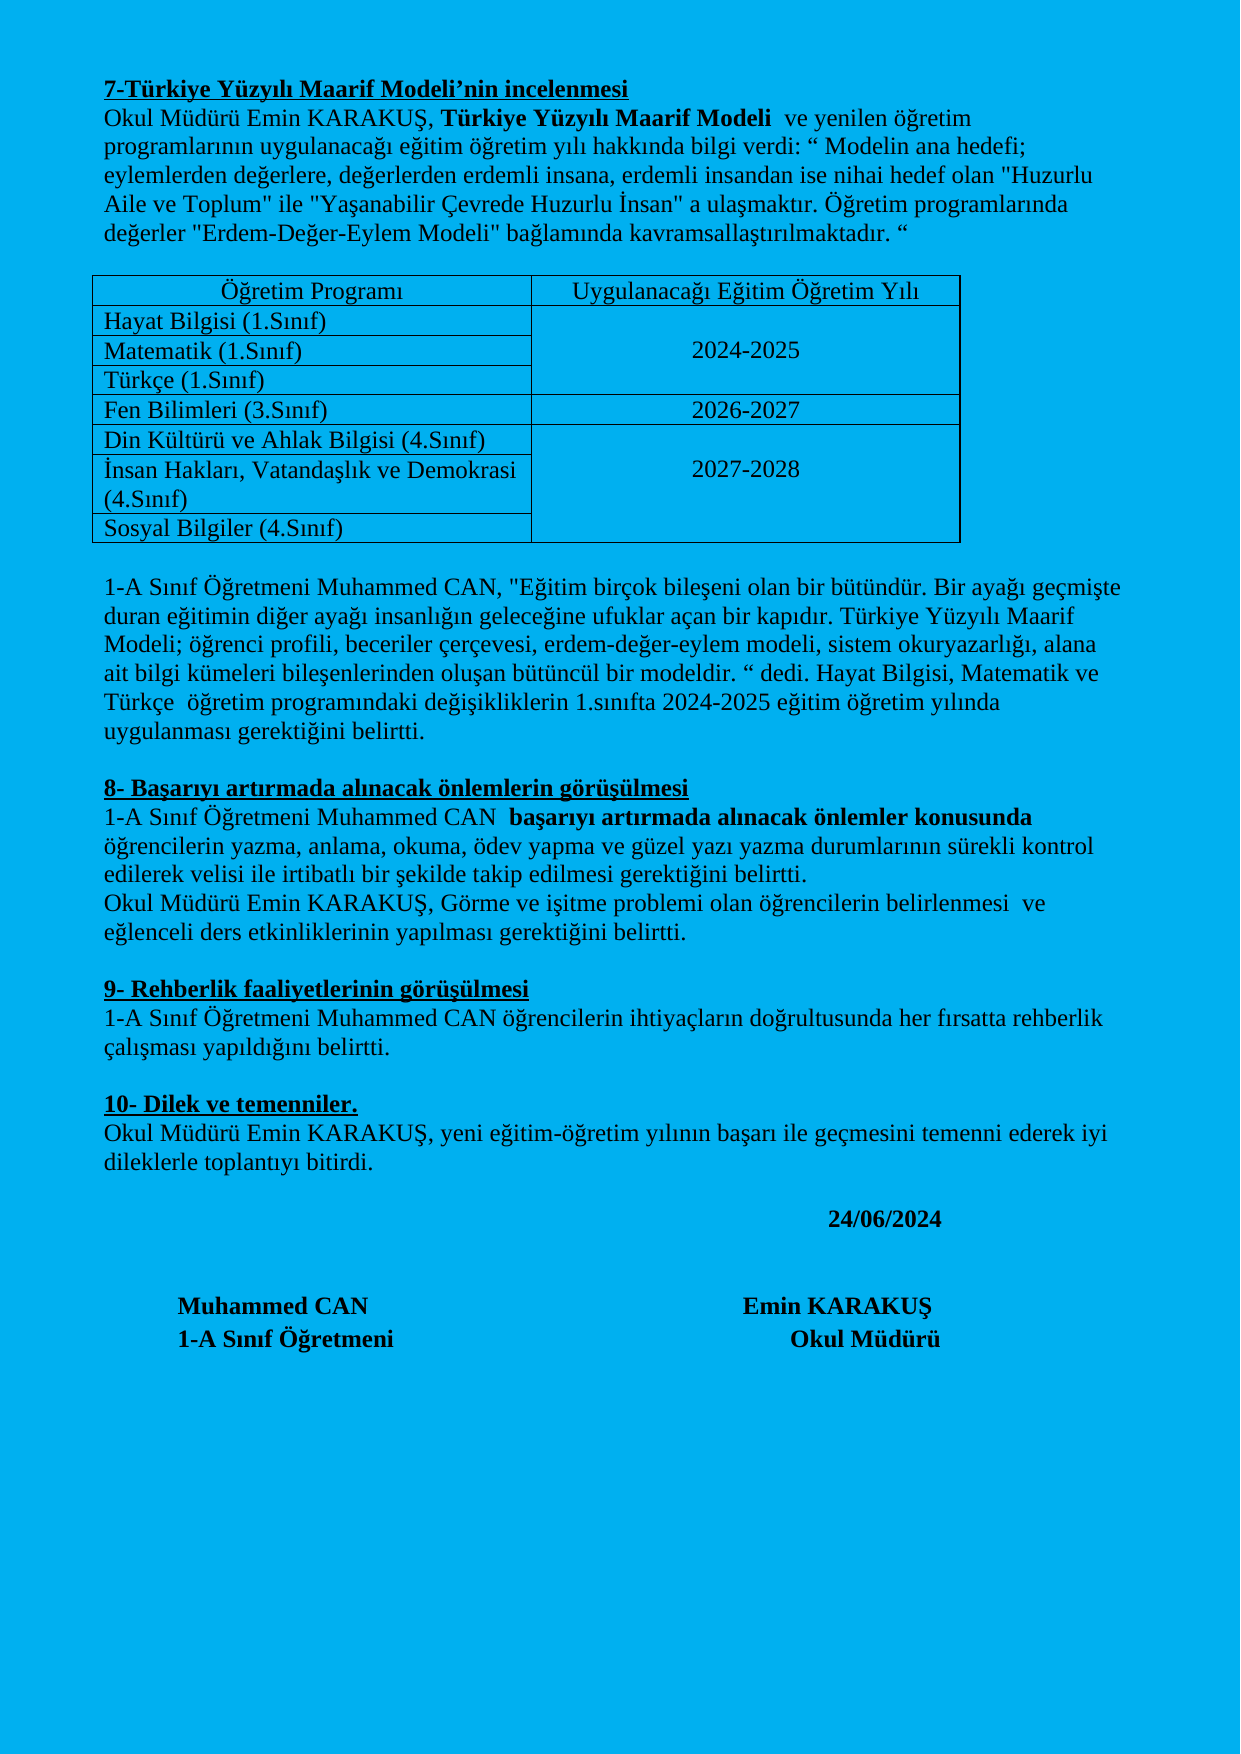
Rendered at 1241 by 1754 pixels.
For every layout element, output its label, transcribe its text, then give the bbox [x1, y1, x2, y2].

table_cell 2024-2025 [532, 306, 959, 394]
text 24/06/2024 [103, 1204, 1122, 1233]
table_cell Hayat Bilgisi (1.Sınıf) [93, 306, 531, 335]
table_cell 2027-2028 [532, 425, 959, 542]
text Okul Müdürü Emin KARAKUŞ, Türkiye Yüzyılı Maarif Modeli ve yenilen öğretim programlarının uygulanacağı eğitim öğretim yılı hakkında bilgi verdi: “ Modelin ana hedefi; eylemlerden değerlere, değerlerden erdemli insana, erdemli insandan ise nihai hedef olan "Huzurlu Aile ve Toplum" ile "Yaşanabilir Çevrede Huzurlu İnsan" a ulaşmaktır. Öğretim programlarında değerler "Erdem-Değer-Eylem Modeli" bağlamında kavramsallaştırılmaktadır. “ [103, 103, 1122, 246]
list 1-A Sınıf Öğretmeni Okul Müdürü [118, 1324, 1122, 1352]
list Muhammed CAN Emin KARAKUŞ [118, 1291, 1122, 1319]
table_cell 2026-2027 [532, 395, 959, 424]
text 9- Rehberlik faaliyetlerinin görüşülmesi [103, 974, 1122, 1003]
table_cell Matematik (1.Sınıf) [93, 336, 531, 364]
table_cell Sosyal Bilgiler (4.Sınıf) [93, 514, 531, 542]
text 1-A Sınıf Öğretmeni Muhammed CAN başarıyı artırmada alınacak önlemler konusunda öğrencilerin yazma, anlama, okuma, ödev yapma ve güzel yazı yazma durumlarının sürekli kontrol edilerek velisi ile irtibatlı bir şekilde takip edilmesi gerektiğini belirtti. [103, 802, 1122, 888]
table_header Öğretim Programı [93, 276, 531, 305]
text 1-A Sınıf Öğretmeni Muhammed CAN öğrencilerin ihtiyaçların doğrultusunda her fırsatta rehberlik çalışması yapıldığını belirtti. [103, 1003, 1122, 1061]
text Okul Müdürü Emin KARAKUŞ, Görme ve işitme problemi olan öğrencilerin belirlenmesi ve eğlenceli ders etkinliklerinin yapılması gerektiğini belirtti. [103, 888, 1122, 946]
table_cell Fen Bilimleri (3.Sınıf) [93, 395, 531, 424]
table_cell İnsan Hakları, Vatandaşlık ve Demokrasi (4.Sınıf) [93, 455, 531, 512]
text 8- Başarıyı artırmada alınacak önlemlerin görüşülmesi [103, 773, 1122, 802]
table_header Uygulanacağı Eğitim Öğretim Yılı [532, 276, 959, 305]
text 1-A Sınıf Öğretmeni Muhammed CAN, "Eğitim birçok bileşeni olan bir bütündür. Bir ayağı geçmişte duran eğitimin diğer ayağı insanlığın geleceğine ufuklar açan bir kapıdır. Türkiye Yüzyılı Maarif Modeli; öğrenci profili, beceriler çerçevesi, erdem-değer-eylem modeli, sistem okuryazarlığı, alana ait bilgi kümeleri bileşenlerinden oluşan bütüncül bir modeldir. “ dedi. Hayat Bilgisi, Matematik ve Türkçe öğretim programındaki değişikliklerin 1.sınıfta 2024-2025 eğitim öğretim yılında uygulanması gerektiğini belirtti. [103, 572, 1122, 744]
text 10- Dilek ve temenniler. [103, 1089, 1122, 1118]
text Okul Müdürü Emin KARAKUŞ, yeni eğitim-öğretim yılının başarı ile geçmesini temenni ederek iyi dileklerle toplantıyı bitirdi. [103, 1118, 1122, 1176]
table_cell Türkçe (1.Sınıf) [93, 366, 531, 394]
table_cell Din Kültürü ve Ahlak Bilgisi (4.Sınıf) [93, 425, 531, 454]
text 7-Türkiye Yüzyılı Maarif Modeli’nin incelenmesi [103, 74, 1122, 103]
